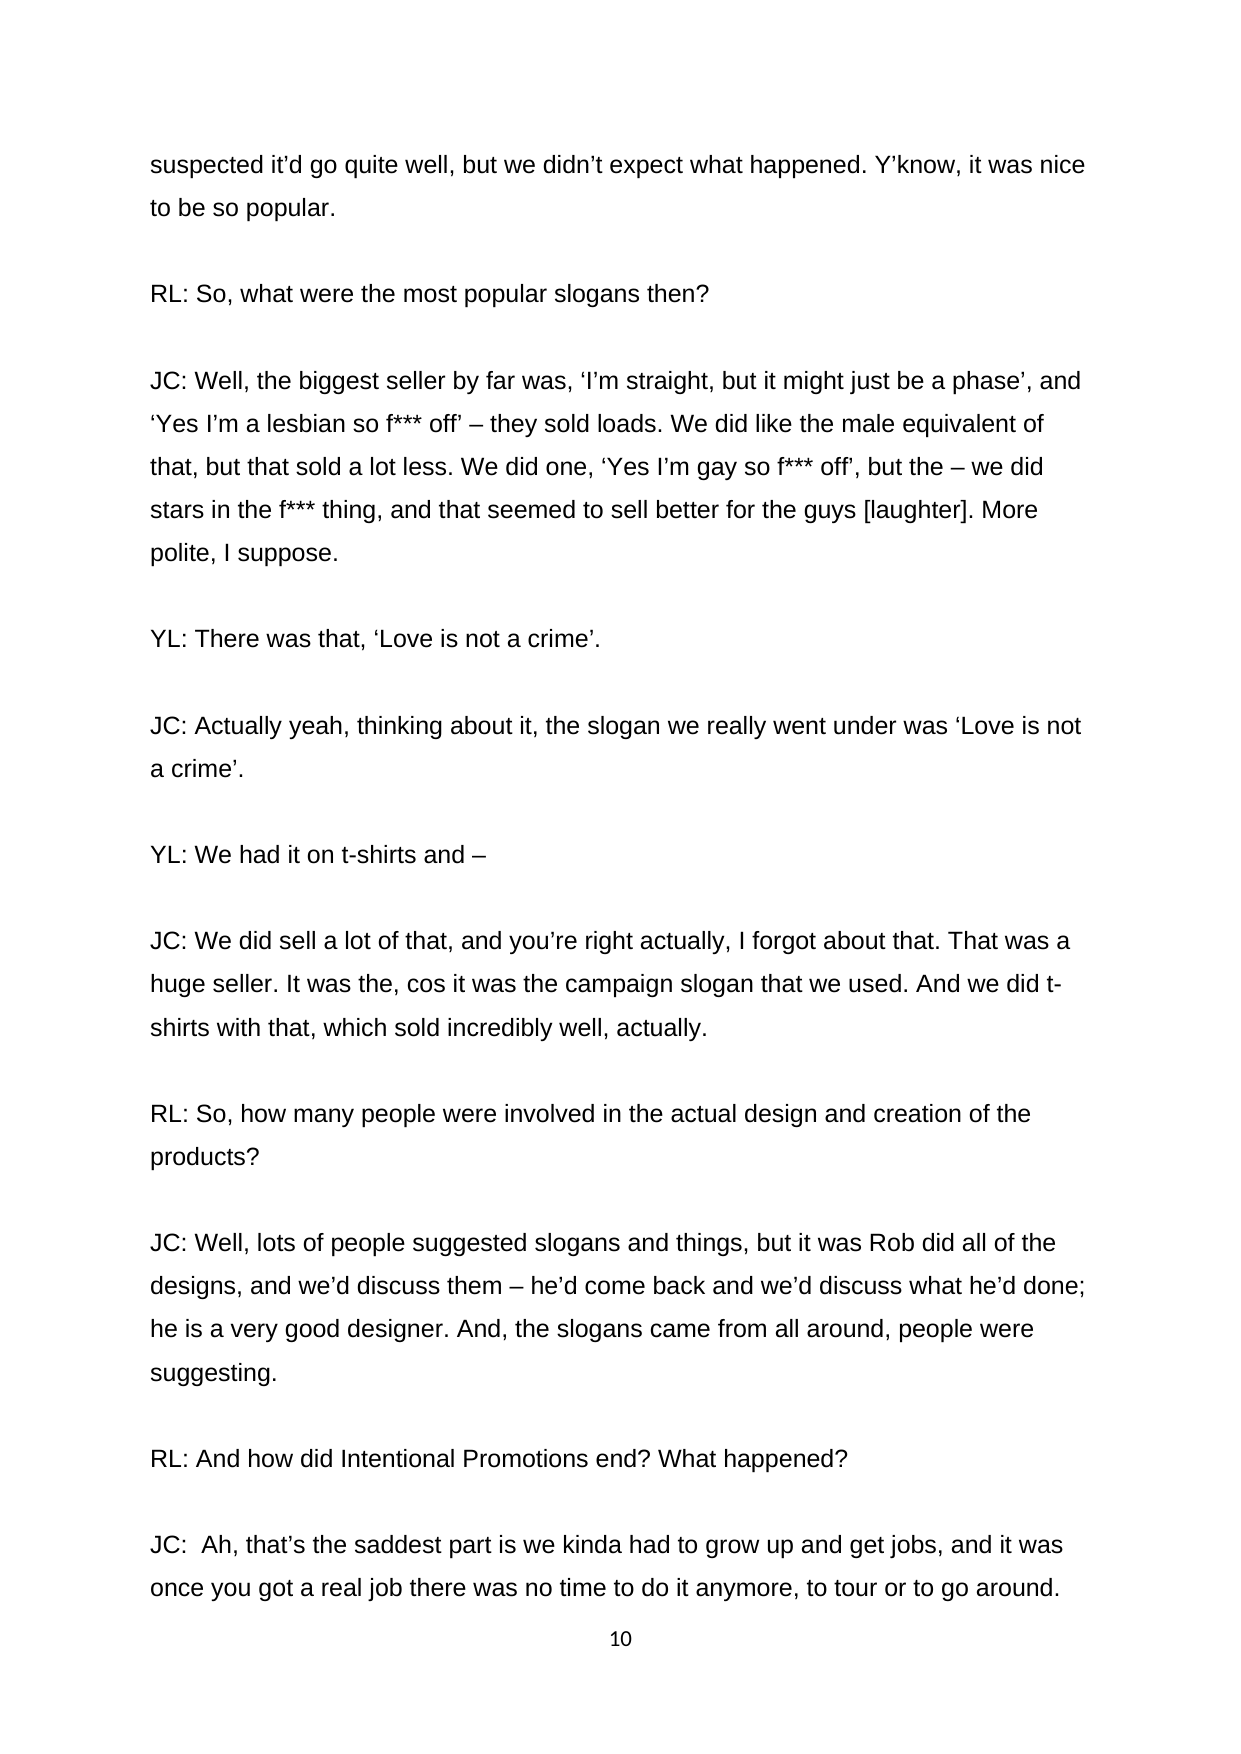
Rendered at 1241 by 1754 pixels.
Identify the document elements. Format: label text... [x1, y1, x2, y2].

text YL: We had it on t-shirts and – [150, 840, 1090, 869]
text RL: So, how many people were involved in the actual design and creation of the products? [150, 1099, 1090, 1171]
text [150, 150, 1090, 222]
text JC: Well, lots of people suggested slogans and things, but it was Rob did all of the designs, and we’d discuss them – he’d come back and we’d discuss what he’d done; he is a very good designer. And, the slogans came from all around, people were suggesting. [150, 1228, 1090, 1386]
text RL: And how did Intentional Promotions end? What happened? [150, 1444, 1090, 1472]
text JC: Well, the biggest seller by far was, ‘I’m straight, but it might just be a phase’, and ‘Yes I’m a lesbian so f*** off’ – they sold loads. We did like the male equivalent of that, but that sold a lot less. We did one, ‘Yes I’m gay so f*** off’, but the – we did stars in the f*** thing, and that seemed to sell better for the guys [laughter]. More polite, I suppose. [150, 366, 1090, 567]
text RL: So, what were the most popular slogans then? [150, 279, 1090, 308]
text YL: There was that, ‘Love is not a crime’. [150, 624, 1090, 653]
text JC: We did sell a lot of that, and you’re right actually, I forgot about that. That was a huge seller. It was the, cos it was the campaign slogan that we used. And we did t-shirts with that, which sold incredibly well, actually. [150, 926, 1090, 1041]
text JC: Actually yeah, thinking about it, the slogan we really went under was ‘Love is not a crime’. [150, 711, 1090, 782]
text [150, 1530, 1090, 1602]
